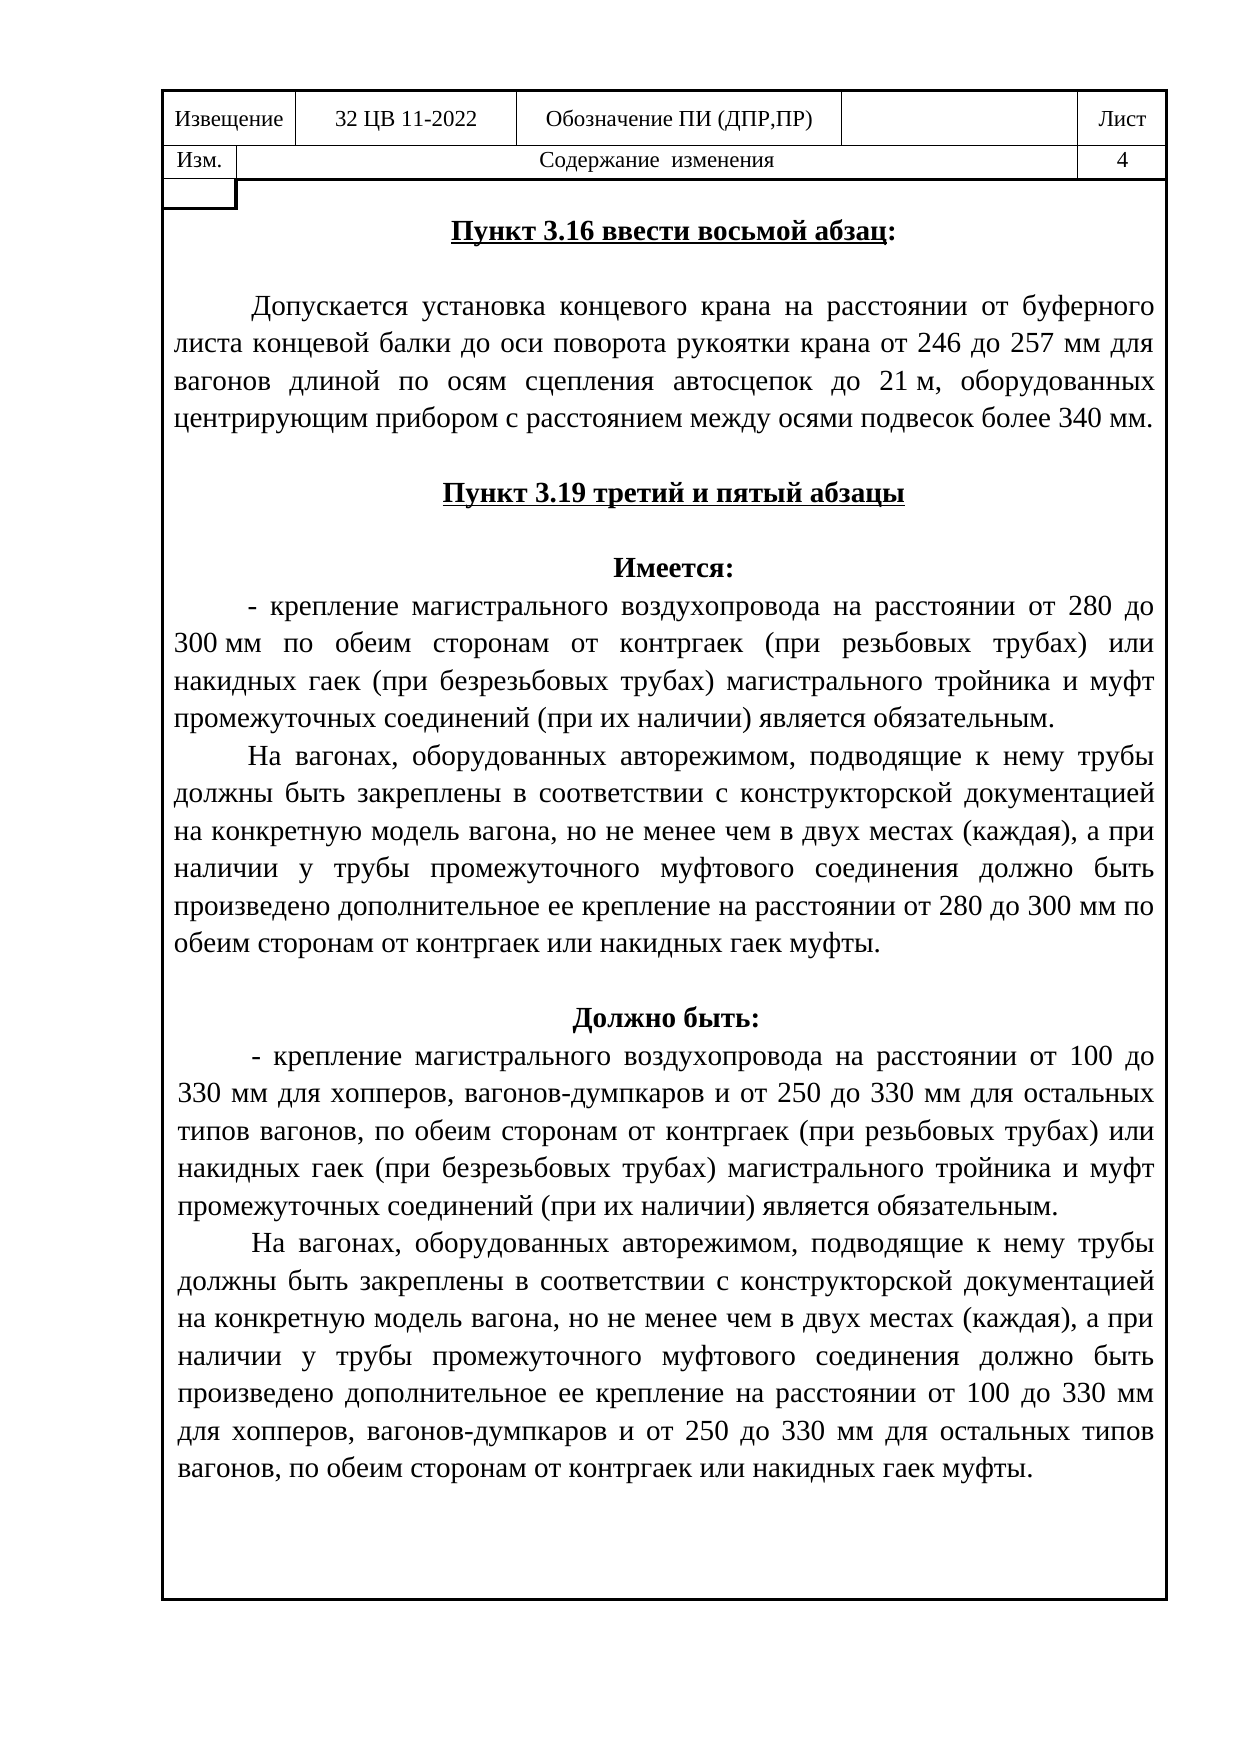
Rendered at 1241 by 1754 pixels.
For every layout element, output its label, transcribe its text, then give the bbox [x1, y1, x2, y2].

table_cell Обозначение ПИ (ДПР,ПР) [517, 92, 841, 145]
table_cell Содержание изменения [237, 146, 1077, 178]
table_cell Лист [1078, 92, 1165, 145]
table_cell Пункт 3.16 ввести восьмой абзац: Допускается установка концевого крана на расстоянии от буферного листа концевой балки до оси поворота рукоятки крана от 246 до 257 мм для вагонов длиной по осям сцепления автосцепок до 21 м, оборудованных центрирующим прибором с расстоянием между осями подвесок более 340 мм. Пункт 3.19 третий и пятый абзацы Имеется: - крепление магистрального воздухопровода на расстоянии от 280 до 300 мм по обеим сторонам от контргаек (при резьбовых трубах) или накидных гаек (при безрезьбовых трубах) магистрального тройника и муфт промежуточных соединений (при их наличии) является обязательным. На вагонах, оборудованных авторежимом, подводящие к нему трубы должны быть закреплены в соответствии с конструкторской документацией на конкретную модель вагона, но не менее чем в двух местах (каждая), а при наличии у трубы промежуточного муфтового соединения должно быть произведено дополнительное ее крепление на расстоянии от 280 до 300 мм по обеим сторонам от контргаек или накидных гаек муфты. Должно быть: - крепление магистрального воздухопровода на расстоянии от 100 до 330 мм для хопперов, вагонов-думпкаров и от 250 до 330 мм для остальных типов вагонов, по обеим сторонам от контргаек (при резьбовых трубах) или накидных гаек (при безрезьбовых трубах) магистрального тройника и муфт промежуточных соединений (при их наличии) является обязательным. На вагонах, оборудованных авторежимом, подводящие к нему трубы должны быть закреплены в соответствии с конструкторской документацией на конкретную модель вагона, но не менее чем в двух местах (каждая), а при наличии у трубы промежуточного муфтового соединения должно быть произведено дополнительное ее крепление на расстоянии от 100 до 330 мм для хопперов, вагонов-думпкаров и от 250 до 330 мм для остальных типов вагонов, по обеим сторонам от контргаек или накидных гаек муфты. [164, 207, 1165, 1598]
table_cell [164, 179, 234, 207]
table_cell 4 [1078, 146, 1165, 178]
table_cell [842, 92, 1077, 145]
table_cell Извещение [164, 92, 295, 145]
table_cell Изм. [164, 146, 236, 178]
table_cell 32 ЦВ 11-2022 [296, 92, 516, 145]
table_cell [238, 181, 1165, 207]
